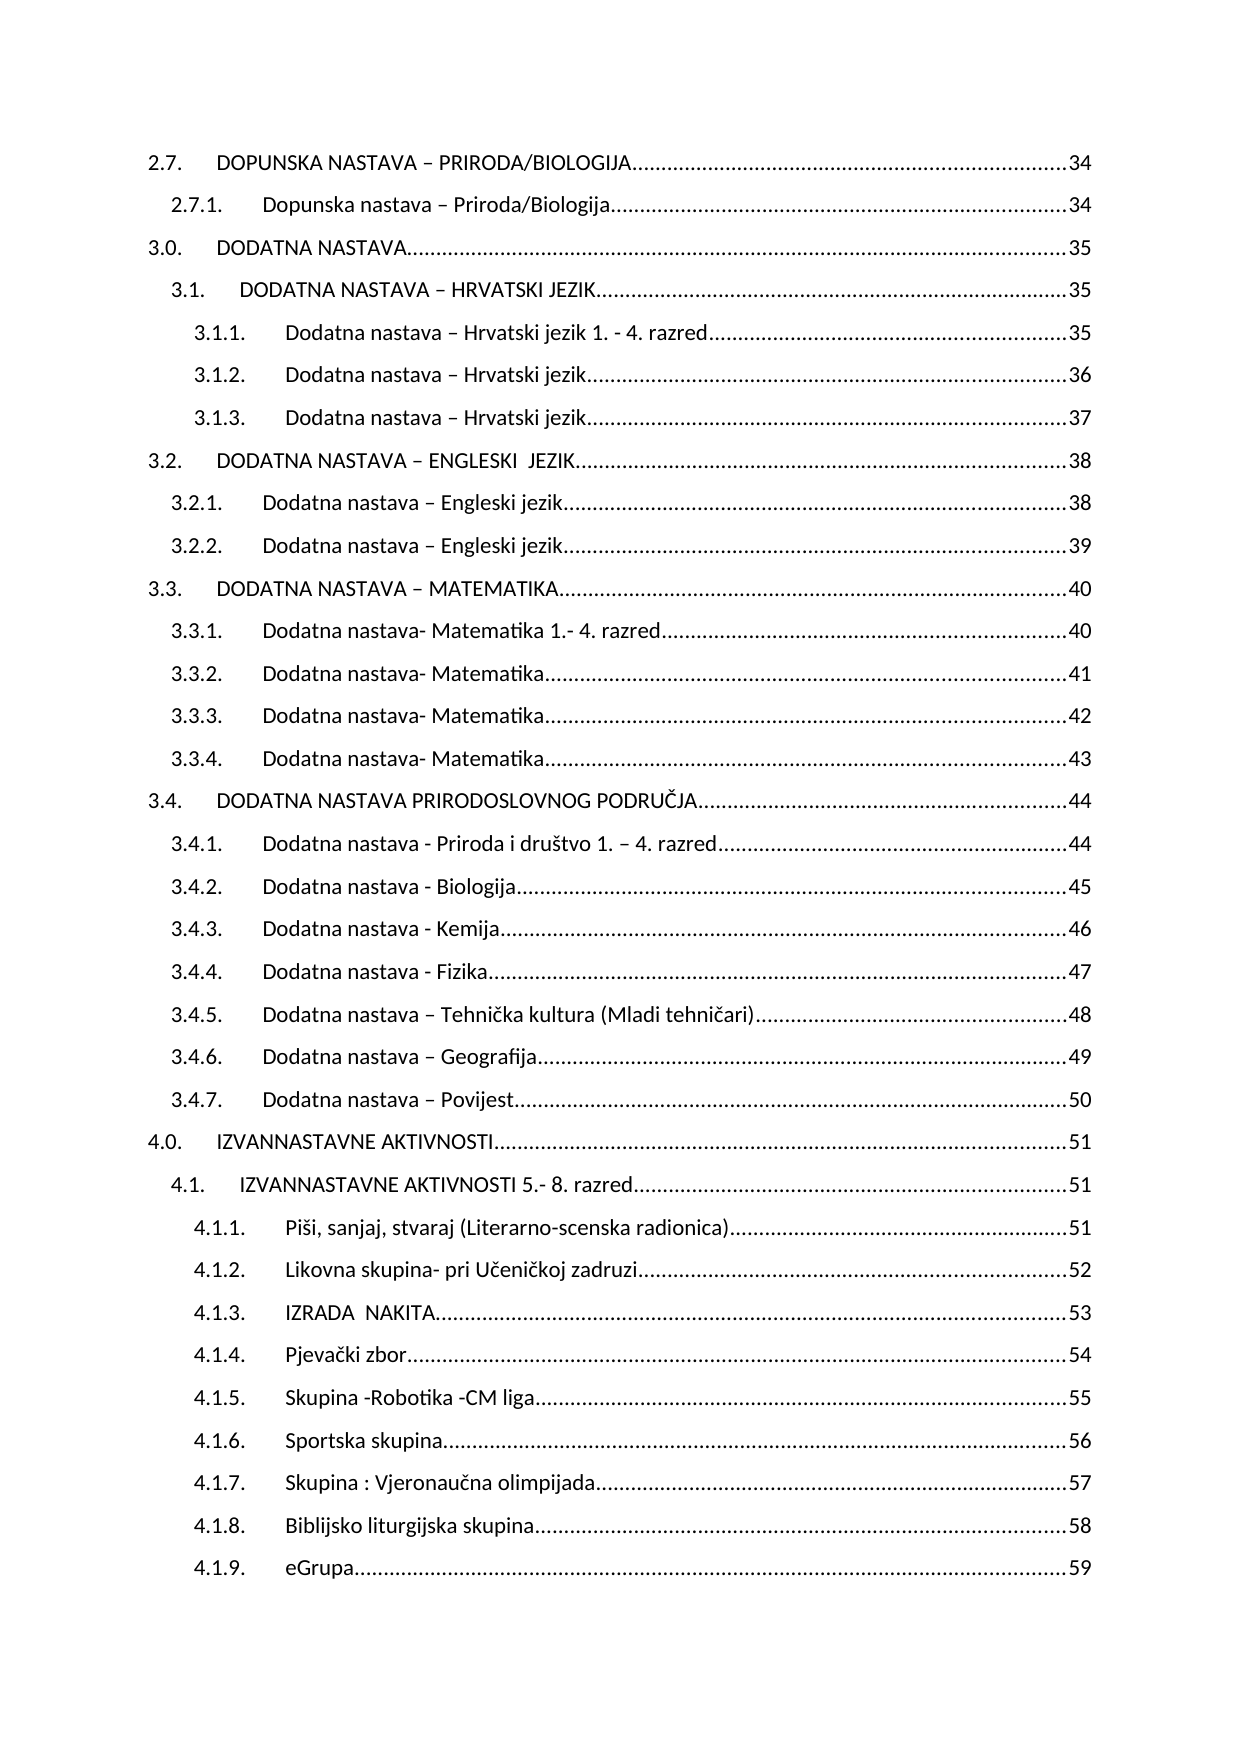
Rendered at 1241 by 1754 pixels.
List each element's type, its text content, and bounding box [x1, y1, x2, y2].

text 3.1. DODATNA NASTAVA – HRVATSKI JEZIK 35 [171, 275, 1093, 303]
text 3.1.2. Dodatna nastava – Hrvatski jezik 36 [193, 361, 1093, 389]
text 4.1.1. Piši, sanjaj, stvaraj (Literarno-scenska radionica) 51 [193, 1213, 1093, 1241]
text 4.1.6. Sportska skupina 56 [193, 1426, 1093, 1454]
text 3.2.1. Dodatna nastava – Engleski jezik 38 [171, 488, 1093, 516]
text 4.1.9. eGrupa 59 [193, 1553, 1093, 1582]
text 4.1.4. Pjevački zbor 54 [193, 1341, 1093, 1368]
text 3.3.3. Dodatna nastava- Matematika 42 [171, 701, 1093, 729]
text 3.4.2. Dodatna nastava - Biologija 45 [171, 872, 1093, 900]
text 3.4.1. Dodatna nastava - Priroda i društvo 1. – 4. razred 44 [171, 829, 1093, 857]
text 4.1.5. Skupina -Robotika -CM liga 55 [193, 1383, 1093, 1411]
text 3.3. DODATNA NASTAVA – MATEMATIKA 40 [148, 574, 1093, 602]
text 3.4.5. Dodatna nastava – Tehnička kultura (Mladi tehničari) 48 [171, 1000, 1093, 1028]
text 4.1.2. Likovna skupina- pri Učeničkoj zadruzi 52 [193, 1255, 1093, 1283]
text 3.0. DODATNA NASTAVA 35 [148, 233, 1093, 261]
text 3.4.6. Dodatna nastava – Geografija 49 [171, 1042, 1093, 1070]
text 2.7.1. Dopunska nastava – Priroda/Biologija 34 [171, 190, 1093, 218]
text 4.1. IZVANNASTAVNE AKTIVNOSTI 5.- 8. razred 51 [171, 1170, 1093, 1198]
text 3.3.1. Dodatna nastava- Matematika 1.- 4. razred 40 [171, 616, 1093, 644]
text 2.7. DOPUNSKA NASTAVA – PRIRODA/BIOLOGIJA 34 [148, 148, 1093, 176]
text 3.4.3. Dodatna nastava - Kemija 46 [171, 914, 1093, 942]
text 3.3.4. Dodatna nastava- Matematika 43 [171, 744, 1093, 772]
text 3.4. DODATNA NASTAVA PRIRODOSLOVNOG PODRUČJA 44 [148, 787, 1093, 815]
text 3.4.7. Dodatna nastava – Povijest 50 [171, 1085, 1093, 1113]
text 4.0. IZVANNASTAVNE AKTIVNOSTI 51 [148, 1127, 1093, 1156]
text 3.2.2. Dodatna nastava – Engleski jezik 39 [171, 531, 1093, 559]
text 4.1.3. IZRADA NAKITA 53 [193, 1298, 1093, 1326]
text 3.4.4. Dodatna nastava - Fizika 47 [171, 957, 1093, 985]
text 3.1.3. Dodatna nastava – Hrvatski jezik 37 [193, 403, 1093, 431]
text 3.1.1. Dodatna nastava – Hrvatski jezik 1. - 4. razred 35 [193, 318, 1093, 346]
text 4.1.7. Skupina : Vjeronaučna olimpijada 57 [193, 1468, 1093, 1496]
text 3.2. DODATNA NASTAVA – ENGLESKI JEZIK 38 [148, 446, 1093, 474]
text 4.1.8. Biblijsko liturgijska skupina 58 [193, 1511, 1093, 1539]
text 3.3.2. Dodatna nastava- Matematika 41 [171, 659, 1093, 687]
